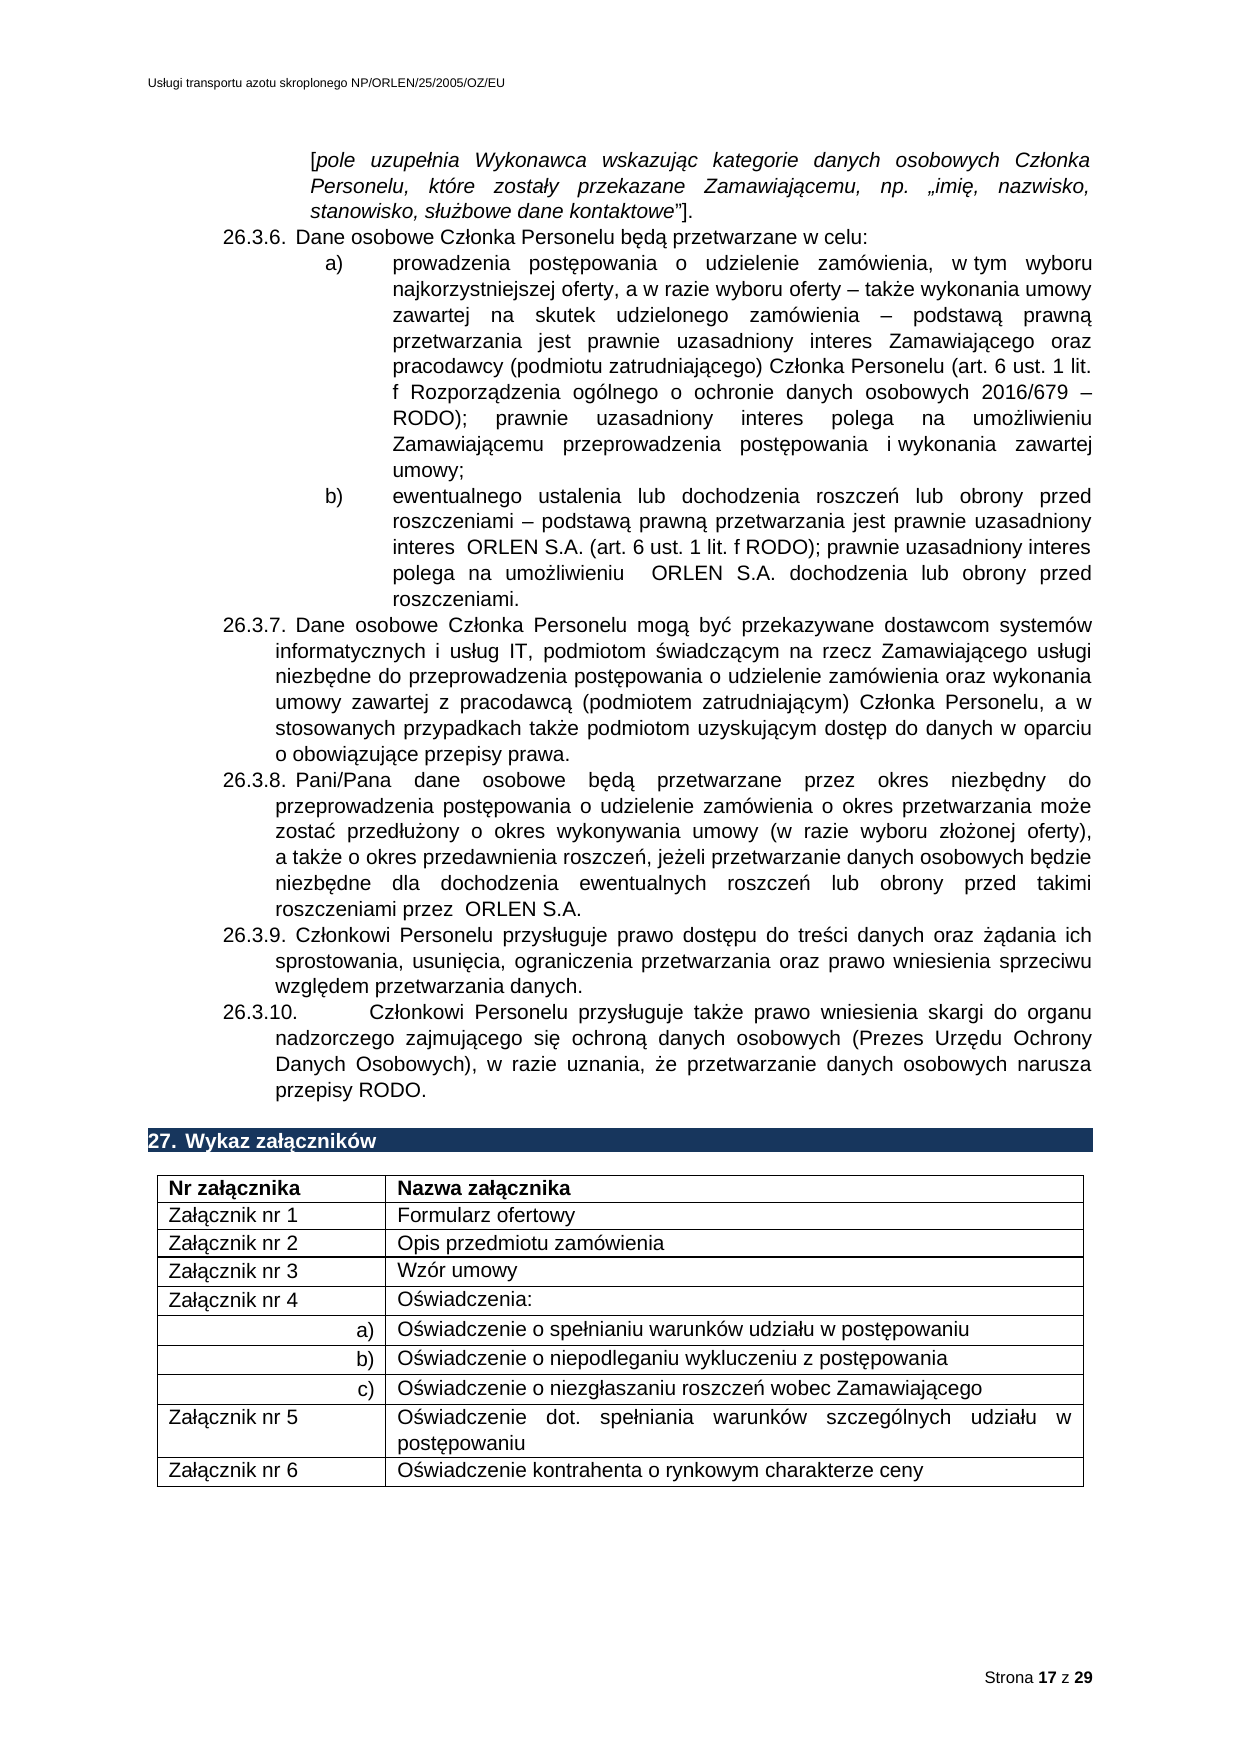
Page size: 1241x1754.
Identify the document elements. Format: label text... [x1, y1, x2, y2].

table_cell Załącznik nr 1 [158, 1203, 385, 1229]
table_cell a) [158, 1316, 385, 1345]
text prowadzenia postępowania o udzielenie zamówienia, w tym wyboru najkorzystniejszej oferty, a w razie wyboru oferty – także wykonania umowy zawartej na skutek udzielonego zamówienia – podstawą prawną przetwarzania jest prawnie uzasadniony interes Zamawiającego oraz pracodawcy (podmiotu zatrudniającego) Członka Personelu (art. 6 ust. 1 lit. f Rozporządzenia ogólnego o ochronie danych osobowych 2016/679 – RODO); prawnie uzasadniony interes polega na umożliwieniu Zamawiającemu przeprowadzenia postępowania i wykonania zawartej umowy; [325, 251, 1093, 482]
table_cell b) [158, 1346, 385, 1374]
table_cell Oświadczenie kontrahenta o rynkowym charakterze ceny [386, 1458, 1083, 1486]
table_cell Załącznik nr 6 [158, 1458, 385, 1486]
table_cell Oświadczenia: [386, 1287, 1083, 1315]
table_cell Oświadczenie o spełnianiu warunków udziału w postępowaniu [386, 1316, 1083, 1345]
text ewentualnego ustalenia lub dochodzenia roszczeń lub obrony przed roszczeniami – podstawą prawną przetwarzania jest prawnie uzasadniony interes ORLEN S.A. (art. 6 ust. 1 lit. f RODO); prawnie uzasadniony interes polega na umożliwieniu ORLEN S.A. dochodzenia lub obrony przed roszczeniami. [325, 483, 1093, 611]
text Pani/Pana dane osobowe będą przetwarzane przez okres niezbędny do przeprowadzenia postępowania o udzielenie zamówienia o okres przetwarzania może zostać przedłużony o okres wykonywania umowy (w razie wyboru złożonej oferty), a także o okres przedawnienia roszczeń, jeżeli przetwarzanie danych osobowych będzie niezbędne dla dochodzenia ewentualnych roszczeń lub obrony przed takimi roszczeniami przez ORLEN S.A. [223, 768, 1093, 921]
table_cell Opis przedmiotu zamówienia [386, 1230, 1083, 1256]
text Członkowi Personelu przysługuje prawo dostępu do treści danych oraz żądania ich sprostowania, usunięcia, ograniczenia przetwarzania oraz prawo wniesienia sprzeciwu względem przetwarzania danych. [223, 923, 1093, 998]
table_cell Oświadczenie o niepodleganiu wykluczeniu z postępowania [386, 1346, 1083, 1374]
text Wykaz załączników [148, 1128, 1093, 1152]
table_cell Formularz ofertowy [386, 1203, 1083, 1229]
table_cell Załącznik nr 5 [158, 1405, 385, 1457]
table_cell Załącznik nr 4 [158, 1287, 385, 1315]
table_cell Załącznik nr 2 [158, 1230, 385, 1256]
text Dane osobowe Członka Personelu będą przetwarzane w celu: [223, 225, 1093, 249]
text Członkowi Personelu przysługuje także prawo wniesienia skargi do organu nadzorczego zajmującego się ochroną danych osobowych (Prezes Urzędu Ochrony Danych Osobowych), w razie uznania, że przetwarzanie danych osobowych narusza przepisy RODO. [223, 1000, 1093, 1102]
text [pole uzupełnia Wykonawca wskazując kategorie danych osobowych Członka Personelu, które zostały przekazane Zamawiającemu, np. „imię, nazwisko, stanowisko, służbowe dane kontaktowe”]. [310, 148, 1093, 223]
table_cell Oświadczenie dot. spełniania warunków szczególnych udziału w postępowaniu [386, 1405, 1083, 1457]
table_header Nr załącznika [158, 1176, 385, 1202]
table_cell Wzór umowy [386, 1258, 1083, 1286]
text Dane osobowe Członka Personelu mogą być przekazywane dostawcom systemów informatycznych i usług IT, podmiotom świadczącym na rzecz Zamawiającego usługi niezbędne do przeprowadzenia postępowania o udzielenie zamówienia oraz wykonania umowy zawartej z pracodawcą (podmiotem zatrudniającym) Członka Personelu, a w stosowanych przypadkach także podmiotom uzyskującym dostęp do danych w oparciu o obowiązujące przepisy prawa. [223, 613, 1093, 766]
table_cell Oświadczenie o niezgłaszaniu roszczeń wobec Zamawiającego [386, 1375, 1083, 1404]
table_cell Załącznik nr 3 [158, 1258, 385, 1286]
table_cell c) [158, 1375, 385, 1404]
table_header Nazwa załącznika [386, 1176, 1083, 1202]
